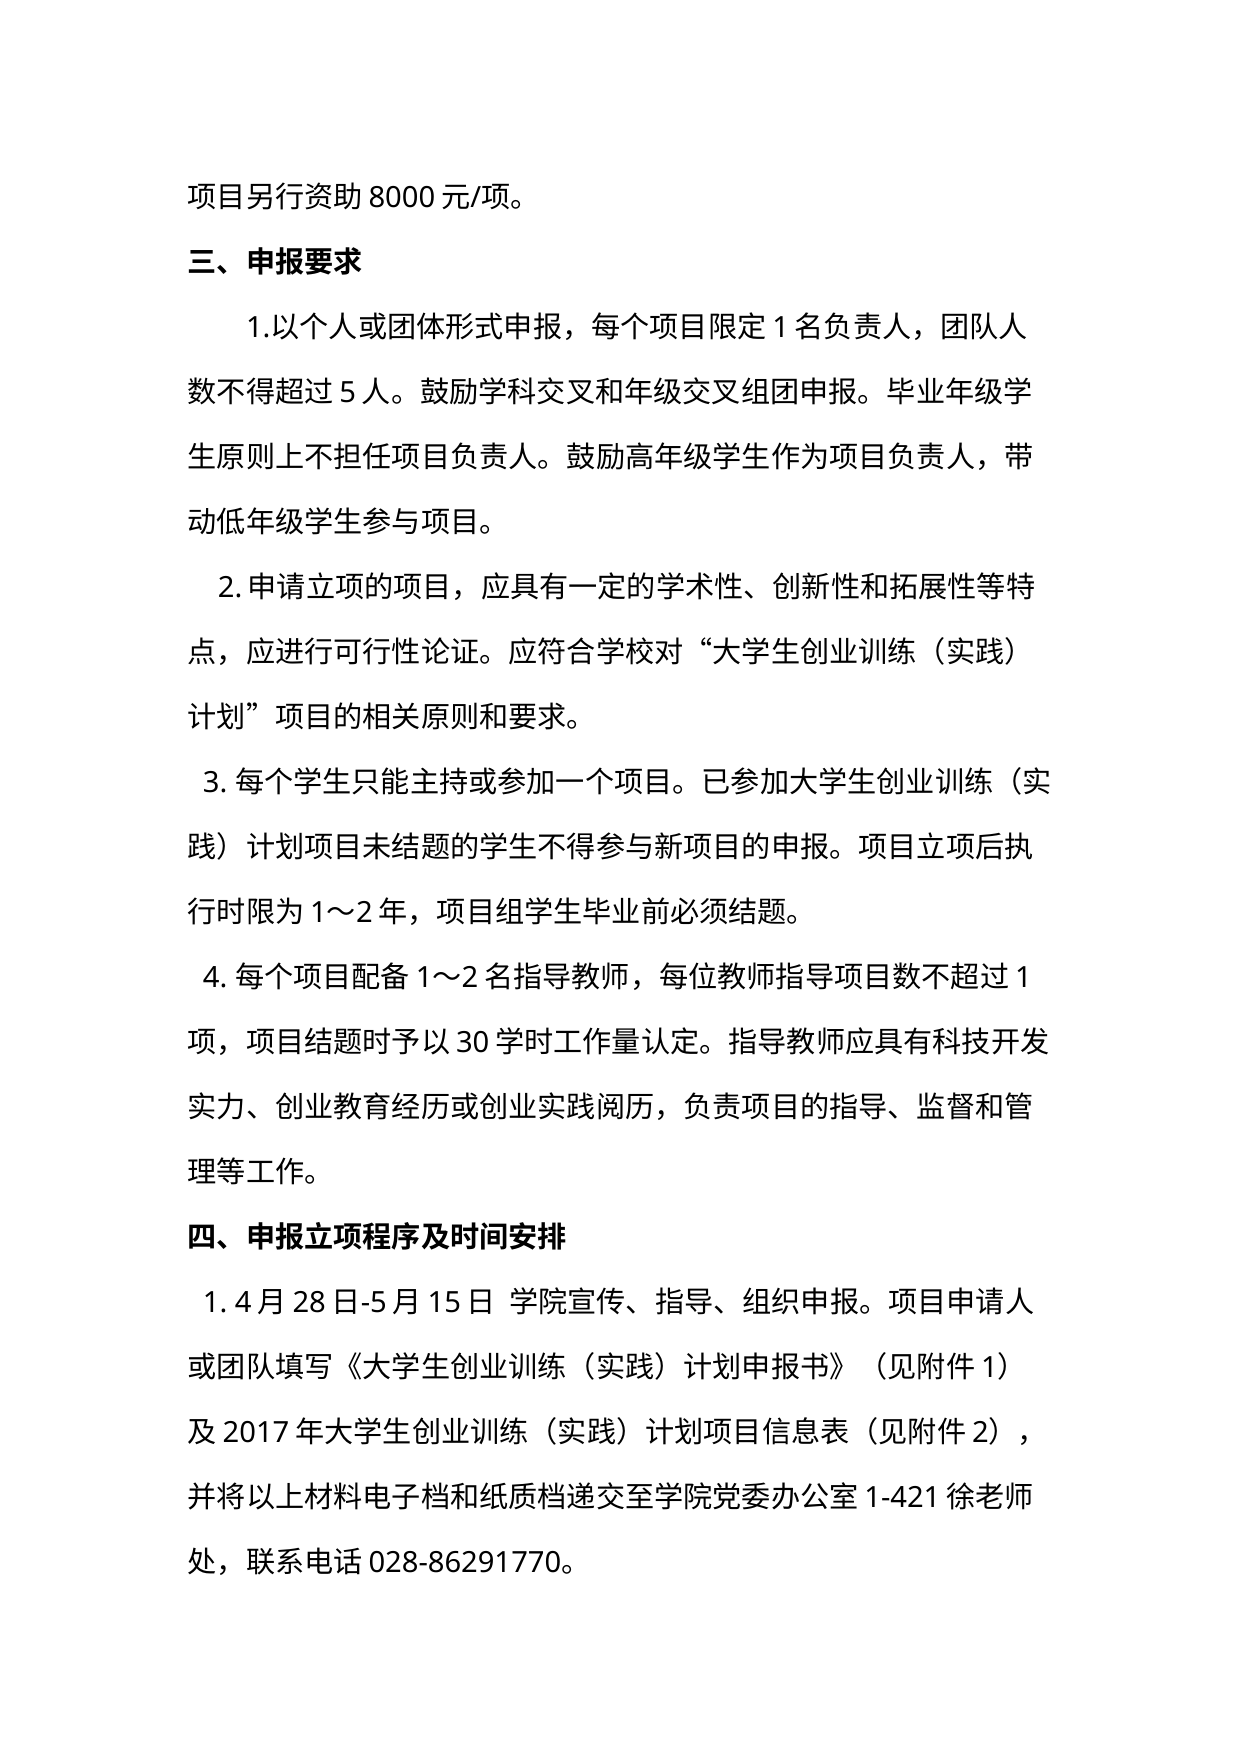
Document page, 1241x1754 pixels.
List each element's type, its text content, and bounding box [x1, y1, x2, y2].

text 三、申报要求 [187, 227, 1053, 292]
text 1. 4月28日-5月15日 学院宣传、指导、组织申报。项目申请人或团队填写《大学生创业训练（实践）计划申报书》（见附件1）及2017年大学生创业训练（实践）计划项目信息表（见附件2），并将以上材料电子档和纸质档递交至学院党委办公室1-421徐老师处，联系电话028-86291770。 [187, 1267, 1053, 1592]
text 1.以个人或团体形式申报，每个项目限定1名负责人，团队人数不得超过5人。鼓励学科交叉和年级交叉组团申报。毕业年级学生原则上不担任项目负责人。鼓励高年级学生作为项目负责人，带动低年级学生参与项目。 [187, 292, 1053, 552]
text 3. 每个学生只能主持或参加一个项目。已参加大学生创业训练（实践）计划项目未结题的学生不得参与新项目的申报。项目立项后执行时限为1～2年，项目组学生毕业前必须结题。 [187, 747, 1053, 942]
text 4. 每个项目配备1～2名指导教师，每位教师指导项目数不超过1项，项目结题时予以30学时工作量认定。指导教师应具有科技开发实力、创业教育经历或创业实践阅历，负责项目的指导、监督和管理等工作。 [187, 942, 1053, 1202]
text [187, 162, 1053, 227]
text 四、申报立项程序及时间安排 [187, 1202, 1053, 1267]
text 2. 申请立项的项目，应具有一定的学术性、创新性和拓展性等特点，应进行可行性论证。应符合学校对“大学生创业训练（实践）计划”项目的相关原则和要求。 [187, 552, 1053, 747]
